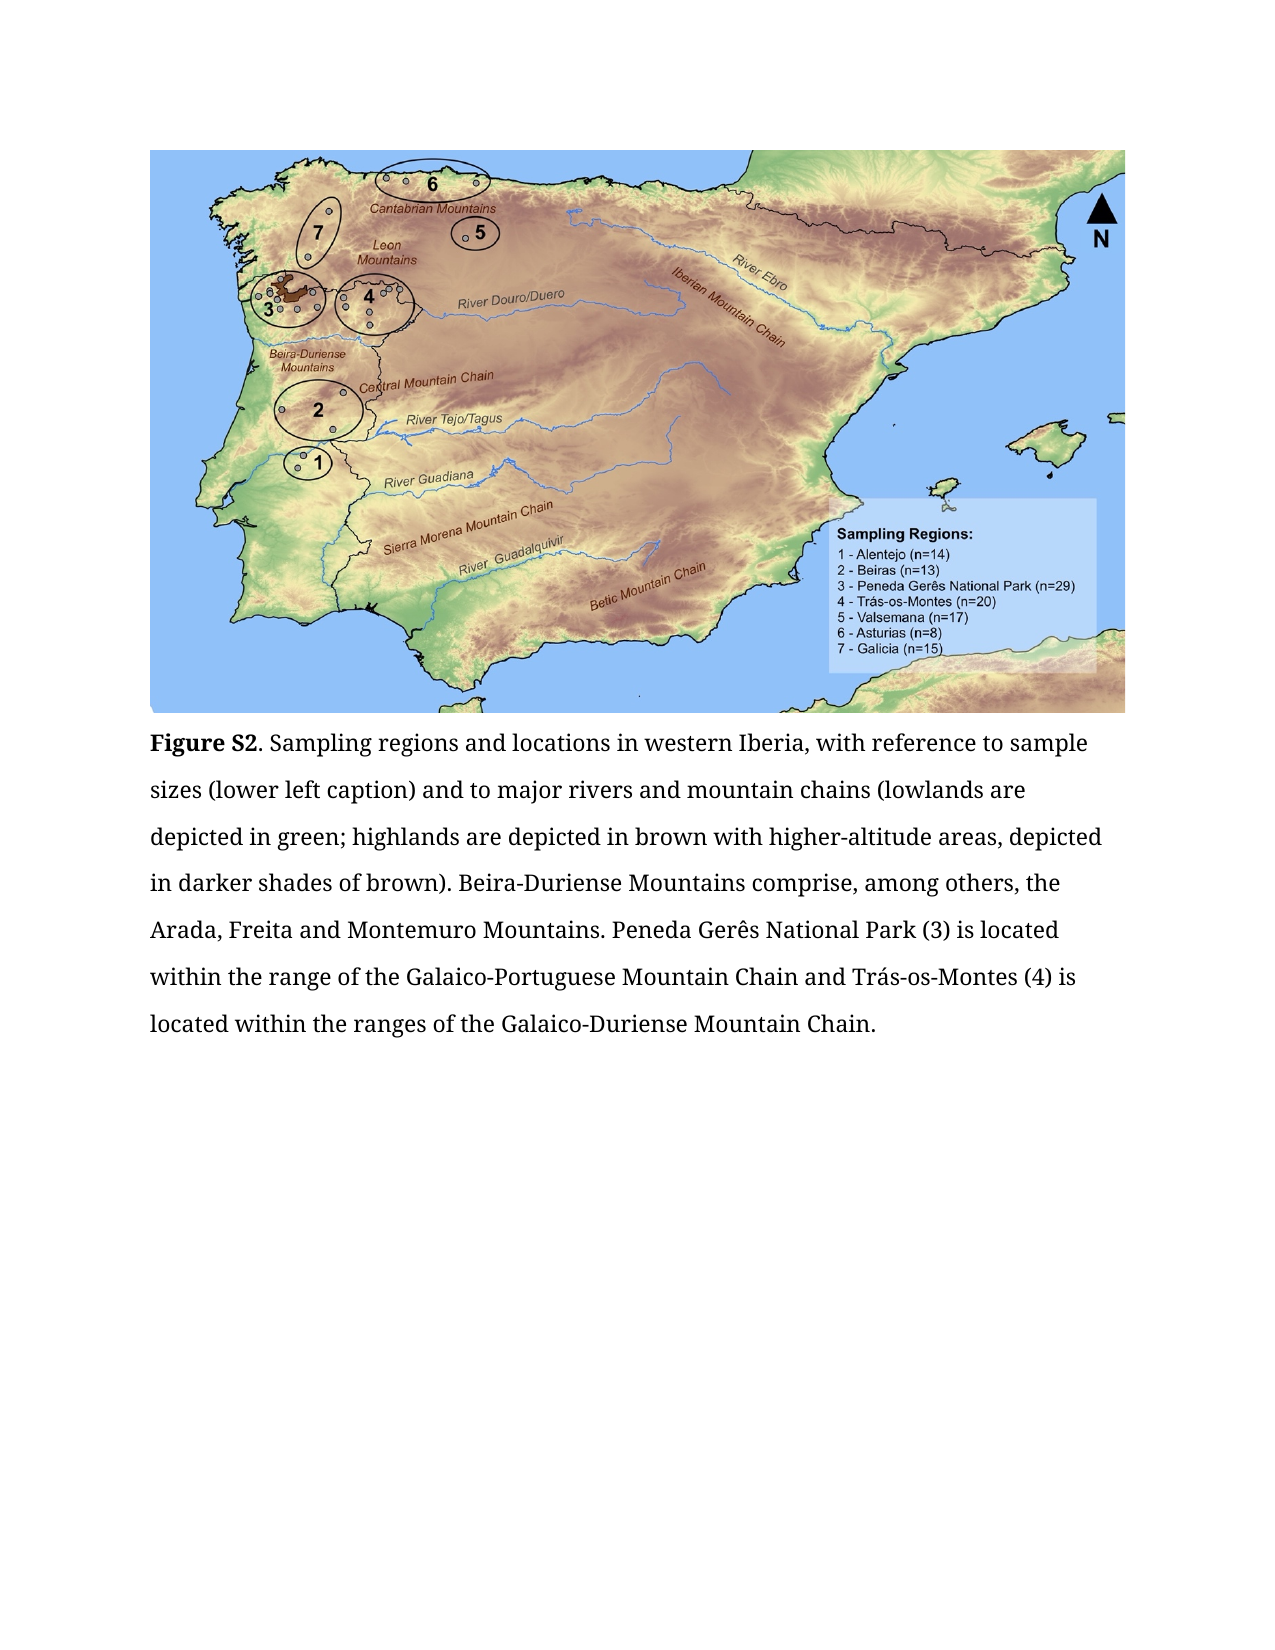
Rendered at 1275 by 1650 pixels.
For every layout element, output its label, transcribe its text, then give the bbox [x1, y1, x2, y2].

text Figure S2. Sampling regions and locations in western Iberia, with reference to sample sizes (lower left caption) and to major rivers and mountain chains (lowlands are depicted in green; highlands are depicted in brown with higher-altitude areas, depicted in darker shades of brown). Beira-Duriense Mountains comprise, among others, the Arada, Freita and Montemuro Mountains. Peneda Gerês National Park (3) is located within the range of the Galaico-Portuguese Mountain Chain and Trás-os-Montes (4) is located within the ranges of the Galaico-Duriense Mountain Chain. [150, 727, 1125, 1039]
picture [150, 150, 1125, 713]
